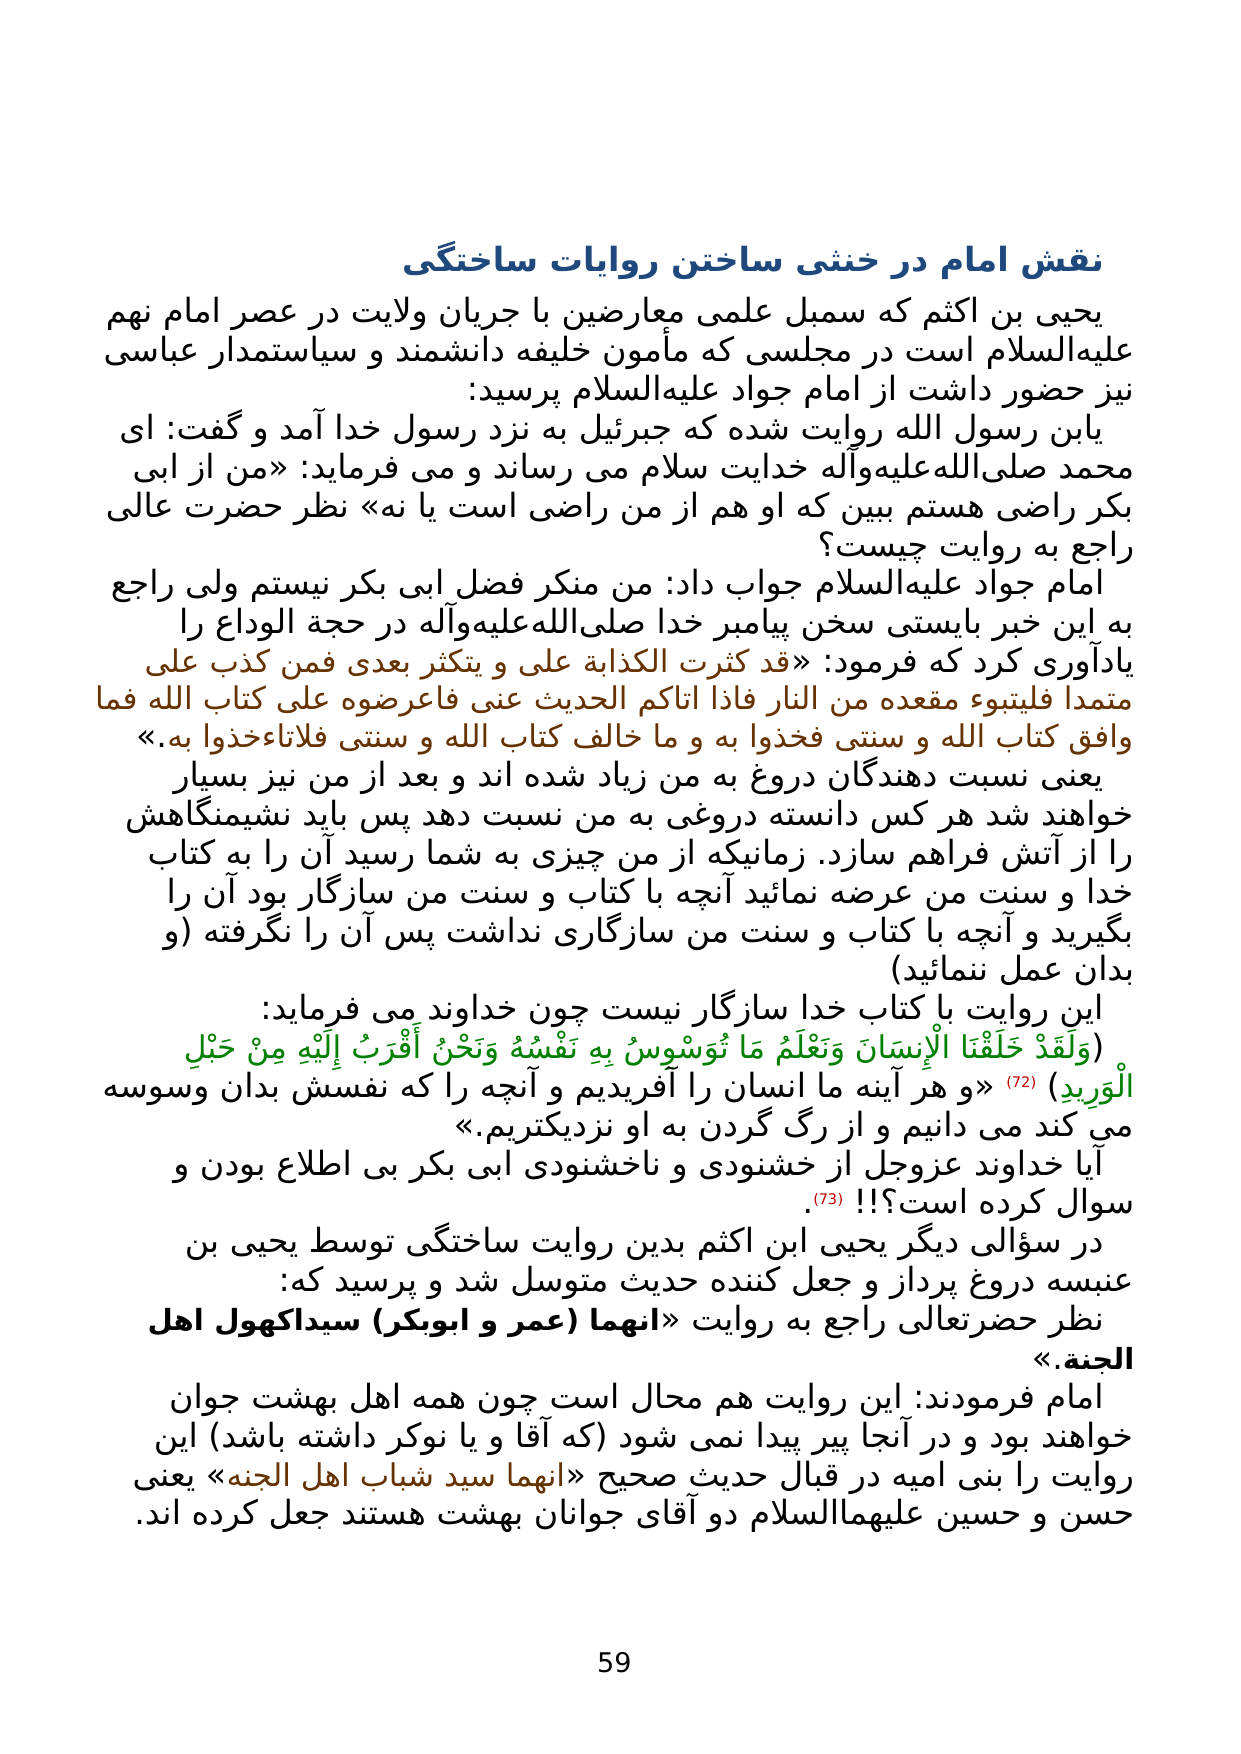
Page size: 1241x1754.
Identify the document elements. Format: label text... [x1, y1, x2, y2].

text امام جواد عليه‌السلام جواب داد: من منكر فضل ابى بكر نيستم ولى راجع به اين خبر بايستى سخن پيامبر خدا صلى‌الله‌عليه‌وآله‌ در حجة الوداع را يادآورى كرد كه فرمود: «قد كثرت الكذابة على و يتكثر بعدى فمن كذب على متمدا فليتبوء مقعده من النار فاذا اتاكم الحديث عنى فاعرضوه على كتاب الله فما وافق كتاب الله و سنتى فخذوا به و ما خالف كتاب الله و سنتى فلاتاءخذوا به.» [94, 564, 1134, 756]
text آيا خداوند عزوجل از خشنودى و ناخشنودى ابى بكر بى اطلاع بودن و سوال كرده است؟!! (73). [94, 1144, 1134, 1222]
text نظر حضرتعالى راجع به روايت «انهما (عمر و ابوبكر) سيداكهول اهل الجنة.» [94, 1299, 1134, 1377]
subtitle نقش امام در خنثى ساختن روايات ساختگى [94, 241, 1134, 279]
text يابن رسول الله روايت شده كه جبرئيل به نزد رسول خدا آمد و گفت: اى محمد صلى‌الله‌عليه‌وآله‌ خدايت سلام مى رساند و مى فرمايد: «من از ابى بكر راضى هستم ببين كه او هم از من راضى است يا نه» نظر حضرت عالى راجع به روايت چيست؟ [94, 408, 1134, 564]
text اين روايت با كتاب خدا سازگار نيست چون خداوند مى فرمايد: [94, 989, 1134, 1028]
text (وَلَقَدْ خَلَقْنَا الْإِنسَانَ وَنَعْلَمُ مَا تُوَسْوِسُ بِهِ نَفْسُهُ وَنَحْنُ أَقْرَبُ إِلَيْهِ مِنْ حَبْلِ الْوَرِيدِ) (72) «و هر آينه ما انسان را آفريديم و آنچه را كه نفسش بدان وسوسه مى كند مى دانيم و از رگ گردن به او نزديكتريم.» [94, 1028, 1134, 1144]
text يعنى نسبت دهندگان دروغ به من زياد شده اند و بعد از من نيز بسيار خواهند شد هر كس دانسته دروغى به من نسبت دهد پس بايد نشيمنگاهش را از آتش فراهم سازد. زمانيكه از من چيزى به شما رسيد آن را به كتاب خدا و سنت من عرضه نمائيد آنچه با كتاب و سنت من سازگار بود آن را بگيريد و آنچه با كتاب و سنت من سازگارى نداشت پس آن را نگرفته (و بدان عمل ننمائيد) [94, 756, 1134, 989]
text امام فرمودند: اين روايت هم محال است چون همه اهل بهشت جوان خواهند بود و در آنجا پير پيدا نمى شود (كه آقا و يا نوكر داشته باشد) اين روايت را بنى اميه در قبال حديث صحيح «انهما سيد شباب اهل الجنه» يعنى حسن و حسين عليهما‌السلام دو آقاى جوانان بهشت هستند جعل كرده اند. [94, 1377, 1134, 1533]
text در سؤالى ديگر يحيى ابن اكثم بدين روايت ساختگى توسط يحيى بن عنبسه دروغ پرداز و جعل كننده حديث متوسل شد و پرسيد كه: [94, 1222, 1134, 1299]
text يحيى بن اكثم كه سمبل علمى معارضين با جريان ولايت در عصر امام نهم عليه‌السلام است در مجلسى كه مأمون خليفه دانشمند و سياستمدار عباسى نيز حضور داشت از امام جواد عليه‌السلام پرسيد: [94, 292, 1134, 408]
